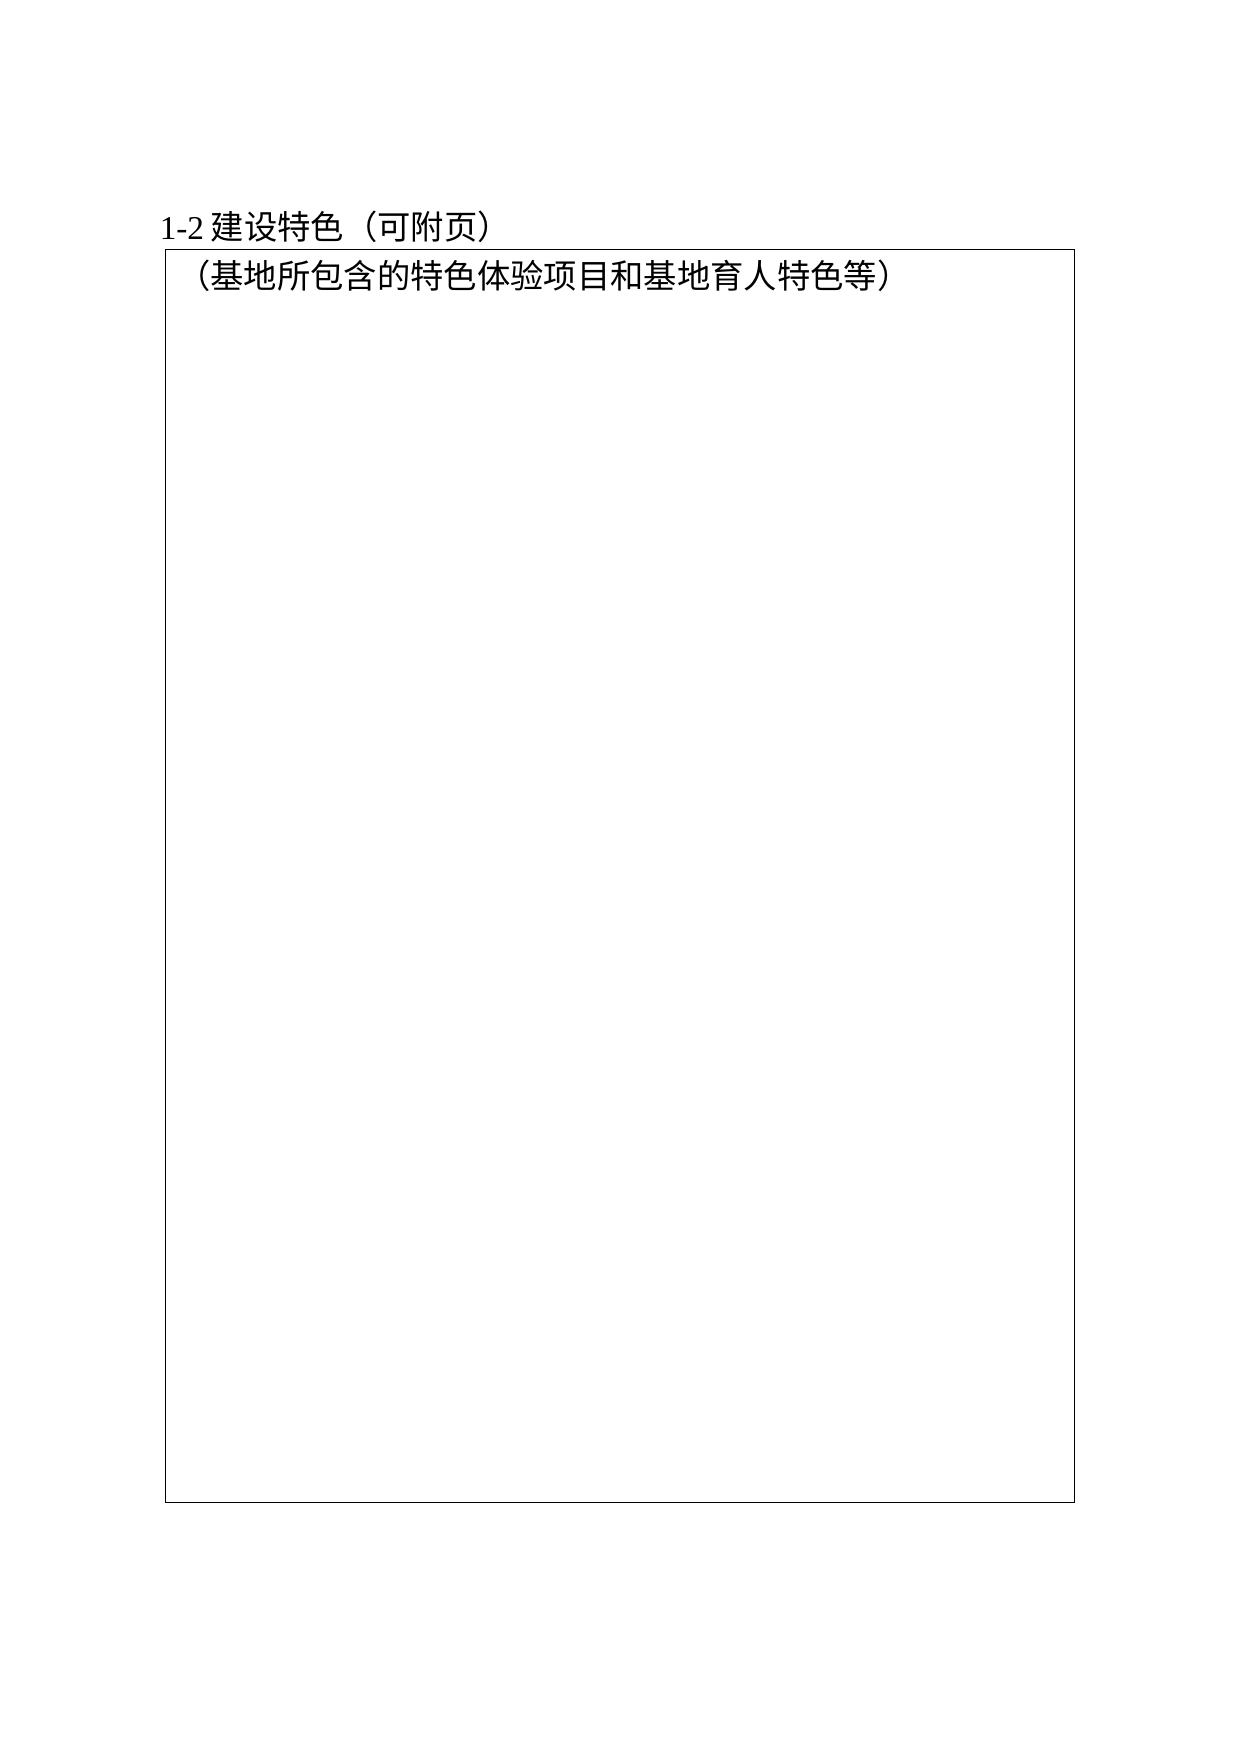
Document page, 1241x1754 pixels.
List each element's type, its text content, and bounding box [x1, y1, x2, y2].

table_header （基地所包含的特色体验项目和基地育人特色等） [166, 250, 1074, 1502]
text 1-2建设特色（可附页） [159, 201, 1081, 249]
